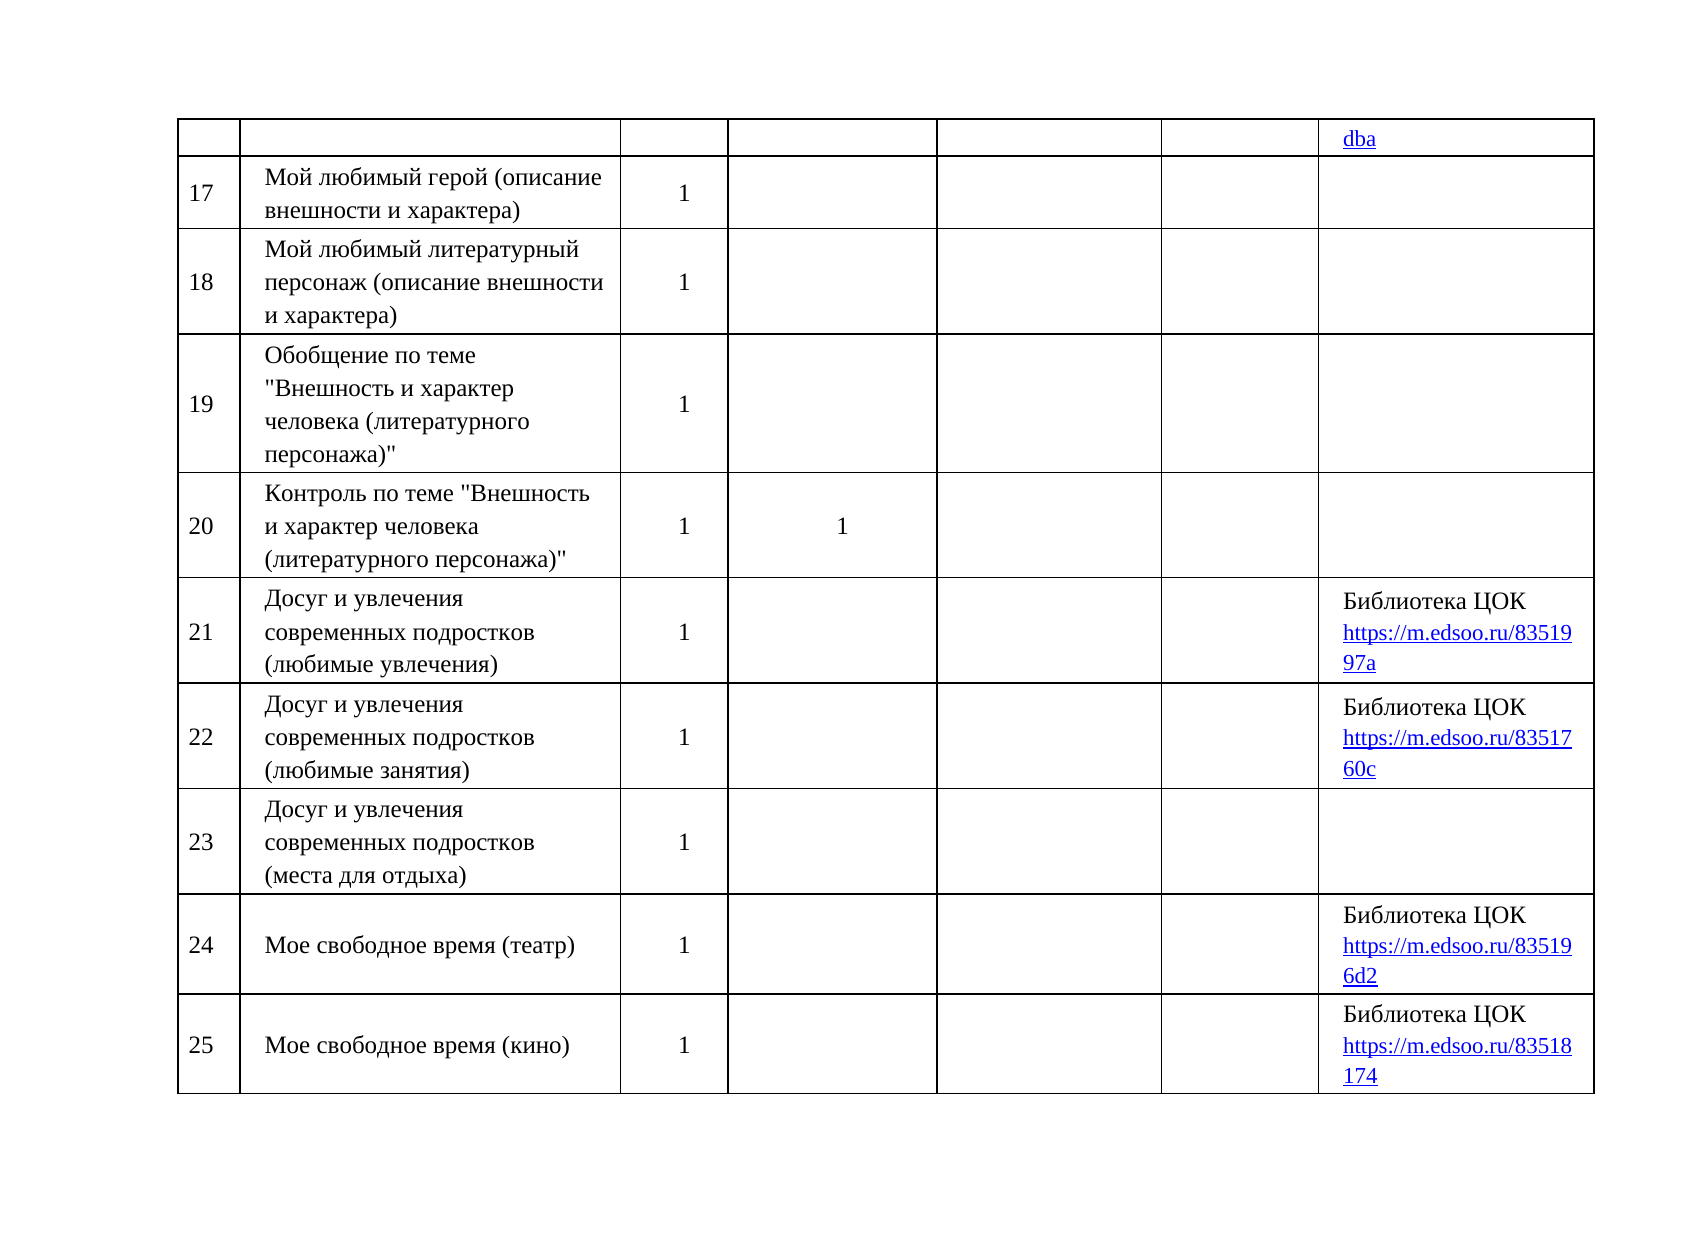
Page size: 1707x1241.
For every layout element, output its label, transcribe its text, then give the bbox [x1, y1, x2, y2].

table_cell [1162, 578, 1318, 682]
table_cell Досуг и увлечения современных подростков (любимые увлечения) [241, 578, 620, 682]
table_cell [1319, 995, 1593, 1093]
table_cell [1162, 684, 1318, 788]
table_cell Досуг и увлечения современных подростков (любимые занятия) [241, 684, 620, 788]
table_cell 1 [729, 473, 936, 577]
table_cell Библиотека ЦОК https://m.edsoo.ru/8351760c [1319, 684, 1593, 788]
table_cell 17 [179, 157, 239, 227]
table_cell [1319, 157, 1593, 227]
table_cell Мое свободное время (кино) [241, 995, 620, 1093]
table_cell Обобщение по теме "Внешность и характер человека (литературного персонажа)" [241, 335, 620, 471]
table_cell 25 [179, 995, 239, 1093]
table_cell [938, 157, 1161, 227]
table_cell [729, 578, 936, 682]
table_cell 1 [621, 684, 727, 788]
table_cell [1162, 120, 1318, 155]
table_cell [729, 995, 936, 1093]
table_cell 1 [621, 473, 727, 577]
table_cell [938, 578, 1161, 682]
table_cell 1 [621, 789, 727, 893]
table_cell [938, 335, 1161, 471]
table_cell Досуг и увлечения современных подростков (места для отдыха) [241, 789, 620, 893]
table_cell 18 [179, 229, 239, 333]
table_cell Мой любимый герой (описание внешности и характера) [241, 157, 620, 227]
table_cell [241, 120, 620, 155]
table_cell [1162, 335, 1318, 471]
table_cell 16 [179, 120, 239, 155]
table_cell [1162, 473, 1318, 577]
table_cell [1162, 995, 1318, 1093]
table_cell [729, 157, 936, 227]
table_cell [1319, 120, 1593, 155]
table_cell [1162, 895, 1318, 993]
table_cell [1319, 789, 1593, 893]
table_cell 1 [621, 578, 727, 682]
table_cell [938, 473, 1161, 577]
table_cell Мое свободное время (театр) [241, 895, 620, 993]
table_cell [1319, 229, 1593, 333]
table_cell 22 [179, 684, 239, 788]
table_cell [938, 895, 1161, 993]
table_cell Библиотека ЦОК https://m.edsoo.ru/835196d2 [1319, 895, 1593, 993]
table_cell [1162, 229, 1318, 333]
table_cell [938, 684, 1161, 788]
table_cell Контроль по теме "Внешность и характер человека (литературного персонажа)" [241, 473, 620, 577]
table_cell 23 [179, 789, 239, 893]
table_cell [938, 229, 1161, 333]
table_cell 19 [179, 335, 239, 471]
table_cell 20 [179, 473, 239, 577]
table_cell [729, 229, 936, 333]
table_cell [729, 895, 936, 993]
table_cell 1 [621, 229, 727, 333]
table_cell 24 [179, 895, 239, 993]
table_cell 1 [621, 335, 727, 471]
table_cell [938, 995, 1161, 1093]
table_cell [1319, 473, 1593, 577]
table_cell 1 [621, 120, 727, 155]
table_cell [729, 789, 936, 893]
table_cell [938, 120, 1161, 155]
table_cell [1319, 335, 1593, 471]
table_cell Библиотека ЦОК https://m.edsoo.ru/8351997a [1319, 578, 1593, 682]
table_cell 1 [621, 995, 727, 1093]
table_cell [1162, 789, 1318, 893]
table_cell [1162, 157, 1318, 227]
table_cell [729, 335, 936, 471]
table_cell 1 [621, 895, 727, 993]
table_cell [729, 684, 936, 788]
table_cell [729, 120, 936, 155]
table_cell 1 [621, 157, 727, 227]
table_cell Мой любимый литературный персонаж (описание внешности и характера) [241, 229, 620, 333]
table_cell 21 [179, 578, 239, 682]
table_cell [938, 789, 1161, 893]
